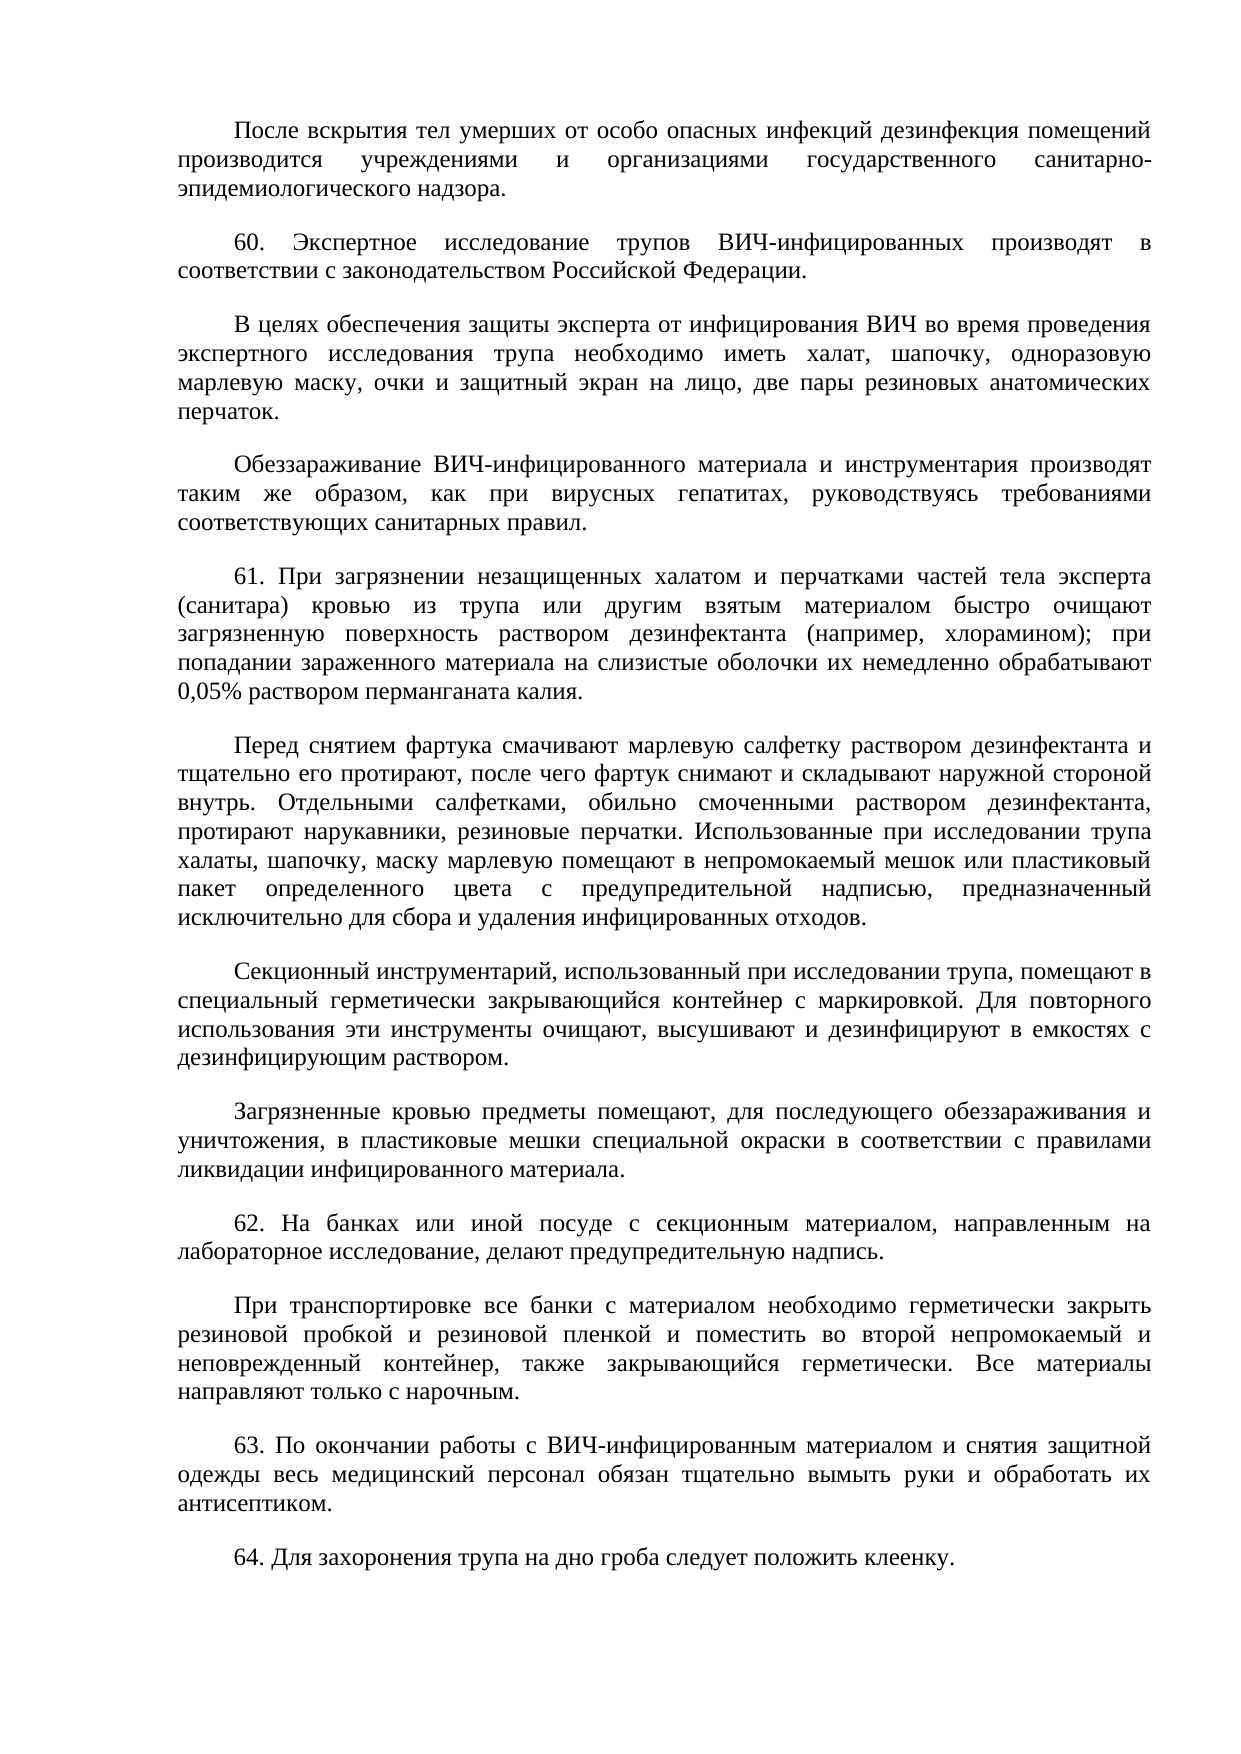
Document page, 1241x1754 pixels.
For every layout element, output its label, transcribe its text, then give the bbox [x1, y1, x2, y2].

list При загрязнении незащищенных халатом и перчатками частей тела эксперта (санитара) кровью из трупа или другим взятым материалом быстро очищают загрязненную поверхность раствором дезинфектанта (например, хлорамином); при попадании зараженного материала на слизистые оболочки их немедленно обрабатывают 0,05% раствором перманганата калия. [177, 561, 1152, 705]
list Экспертное исследование трупов ВИЧ-инфицированных производят в соответствии с законодательством Российской Федерации. [177, 227, 1152, 284]
text В целях обеспечения защиты эксперта от инфицирования ВИЧ во время проведения экспертного исследования трупа необходимо иметь халат, шапочку, одноразовую марлевую маску, очки и защитный экран на лицо, две пары резиновых анатомических перчаток. [177, 309, 1152, 424]
text Загрязненные кровью предметы помещают, для последующего обеззараживания и уничтожения, в пластиковые мешки специальной окраски в соответствии с правилами ликвидации инфицированного материала. [177, 1096, 1152, 1182]
list Для захоронения трупа на дно гроба следует положить клеенку. [233, 1542, 1165, 1571]
text Перед снятием фартука смачивают марлевую салфетку раствором дезинфектанта и тщательно его протирают, после чего фартук снимают и складывают наружной стороной внутрь. Отдельными салфетками, обильно смоченными раствором дезинфектанта, протирают нарукавники, резиновые перчатки. Использованные при исследовании трупа халаты, шапочку, маску марлевую помещают в непромокаемый мешок или пластиковый пакет определенного цвета с предупредительной надписью, предназначенный исключительно для сбора и удаления инфицированных отходов. [177, 730, 1152, 931]
text При транспортировке все банки с материалом необходимо герметически закрыть резиновой пробкой и резиновой пленкой и поместить во второй непромокаемый и неповрежденный контейнер, также закрывающийся герметически. Все материалы направляют только с нарочным. [177, 1290, 1152, 1405]
text Секционный инструментарий, использованный при исследовании трупа, помещают в специальный герметически закрывающийся контейнер с маркировкой. Для повторного использования эти инструменты очищают, высушивают и дезинфицируют в емкостях с дезинфицирующим раствором. [177, 956, 1152, 1071]
list По окончании работы с ВИЧ-инфицированным материалом и снятия защитной одежды весь медицинский персонал обязан тщательно вымыть руки и обработать их антисептиком. [177, 1430, 1152, 1517]
text После вскрытия тел умерших от особо опасных инфекций дезинфекция помещений производится учреждениями и организациями государственного санитарно- эпидемиологического надзора. [177, 115, 1152, 202]
list На банках или иной посуде с секционным материалом, направленным на лабораторное исследование, делают предупредительную надпись. [177, 1208, 1152, 1265]
text Обеззараживание ВИЧ-инфицированного материала и инструментария производят таким же образом, как при вирусных гепатитах, руководствуясь требованиями соответствующих санитарных правил. [177, 449, 1152, 536]
